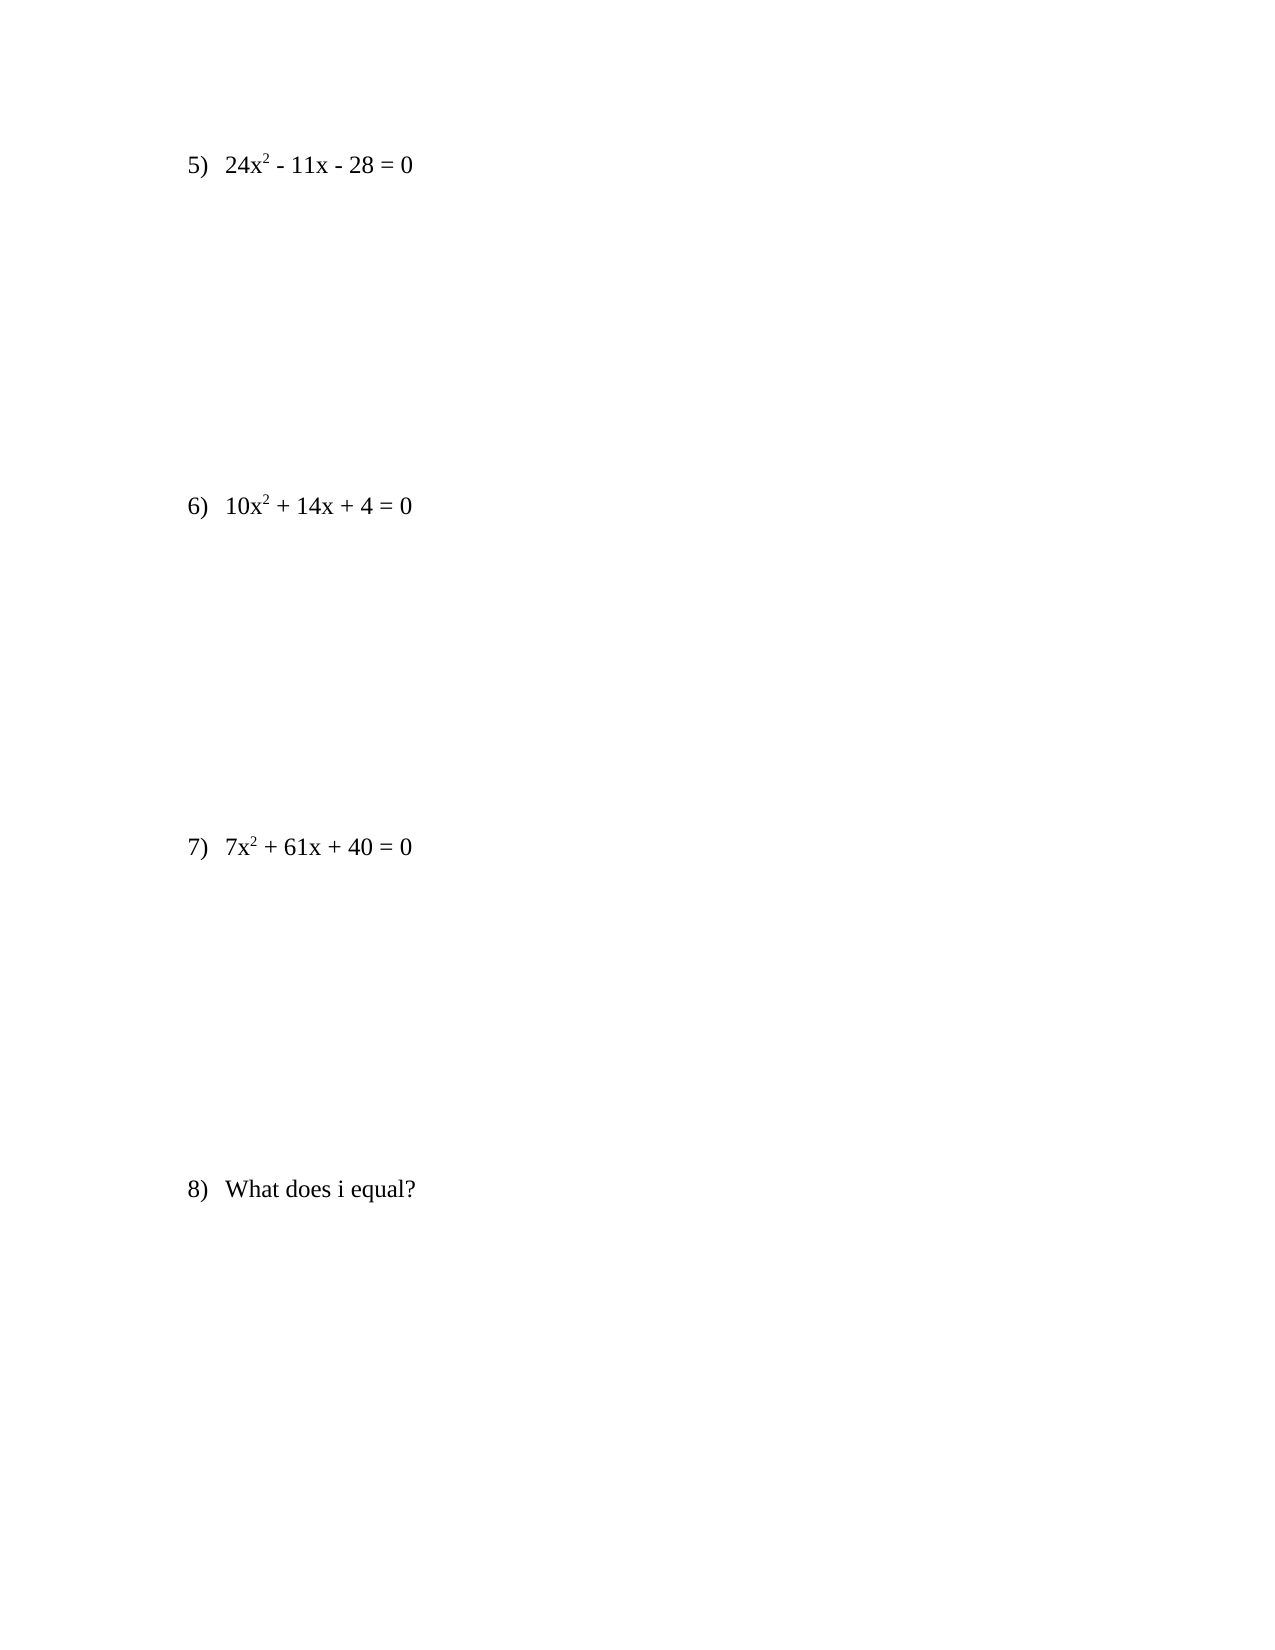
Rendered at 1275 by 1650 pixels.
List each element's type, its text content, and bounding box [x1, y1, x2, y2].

list 10x2 + 14x + 4 = 0 [187, 491, 1125, 520]
list What does i equal? [187, 1174, 1125, 1202]
list 7x2 + 61x + 40 = 0 [187, 832, 1125, 861]
list 24x2 - 11x - 28 = 0 [187, 150, 1125, 179]
